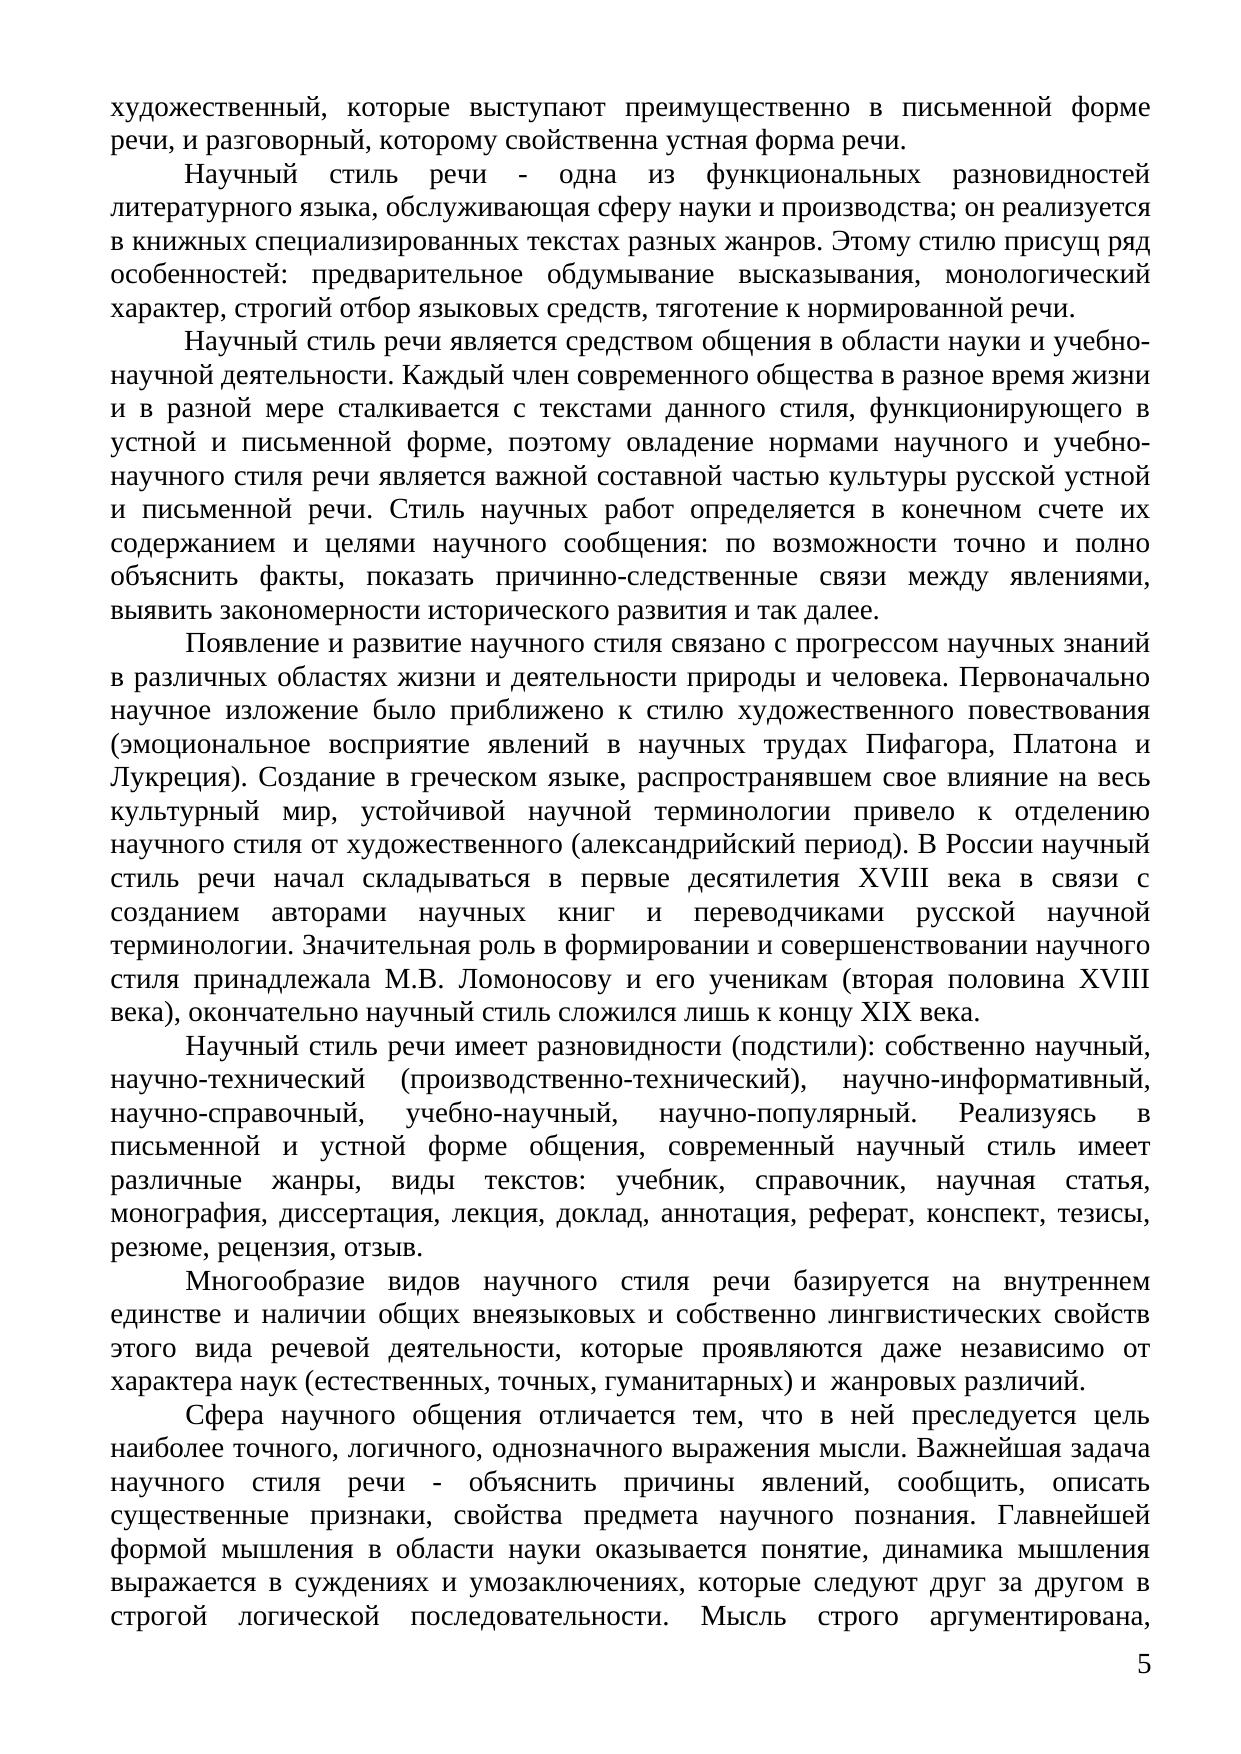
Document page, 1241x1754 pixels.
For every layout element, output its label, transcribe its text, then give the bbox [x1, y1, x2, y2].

text Научный стиль речи имеет разновидности (подстили): собственно научный, научно-технический (производственно-технический), научно-информативный, научно-справочный, учебно-научный, научно-популярный. Реализуясь в письменной и устной форме общения, современный научный стиль имеет различные жанры, виды текстов: учебник, справочник, научная статья, монография, диссертация, лекция, доклад, аннотация, реферат, конспект, тезисы, резюме, рецензия, отзыв. [110, 1028, 1152, 1263]
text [110, 89, 1152, 156]
text Научный стиль речи является средством общения в области науки и учебно-научной деятельности. Каждый член современного общества в разное время жизни и в разной мере сталкивается с текстами данного стиля, функционирующего в устной и письменной форме, поэтому овладение нормами научного и учебно-научного стиля речи является важной составной частью культуры русской устной и письменной речи. Стиль научных работ определяется в конечном счете их содержанием и целями научного сообщения: по возможности точно и полно объяснить факты, показать причинно-следственные связи между явлениями, выявить закономерности исторического развития и так далее. [110, 323, 1152, 625]
text Научный стиль речи - одна из функциональных разновидностей литературного языка, обслуживающая сферу науки и производства; он реализуется в книжных специализированных текстах разных жанров. Этому стилю присущ ряд особенностей: предварительное обдумывание высказывания, монологический характер, строгий отбор языковых средств, тяготение к нормированной речи. [110, 156, 1152, 323]
text Появление и развитие научного стиля связано с прогрессом научных знаний в различных областях жизни и деятельности природы и человека. Первоначально научное изложение было приближено к стилю художественного повествования (эмоциональное восприятие явлений в научных трудах Пифагора, Платона и Лукреция). Создание в греческом языке, распространявшем свое влияние на весь культурный мир, устойчивой научной терминологии привело к отделению научного стиля от художественного (александрийский период). В России научный стиль речи начал складываться в первые десятилетия XVIII века в связи с созданием авторами научных книг и переводчиками русской научной терминологии. Значительная роль в формировании и совершенствовании научного стиля принадлежала М.В. Ломоносову и его ученикам (вторая половина XVIII века), окончательно научный стиль сложился лишь к концу XIX века. [110, 625, 1152, 1028]
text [110, 1397, 1152, 1632]
text Многообразие видов научного стиля речи базируется на внутреннем единстве и наличии общих внеязыковых и собственно лингвистических свойств этого вида речевой деятельности, которые проявляются даже независимо от характера наук (естественных, точных, гуманитарных) и жанровых различий. [110, 1263, 1152, 1397]
